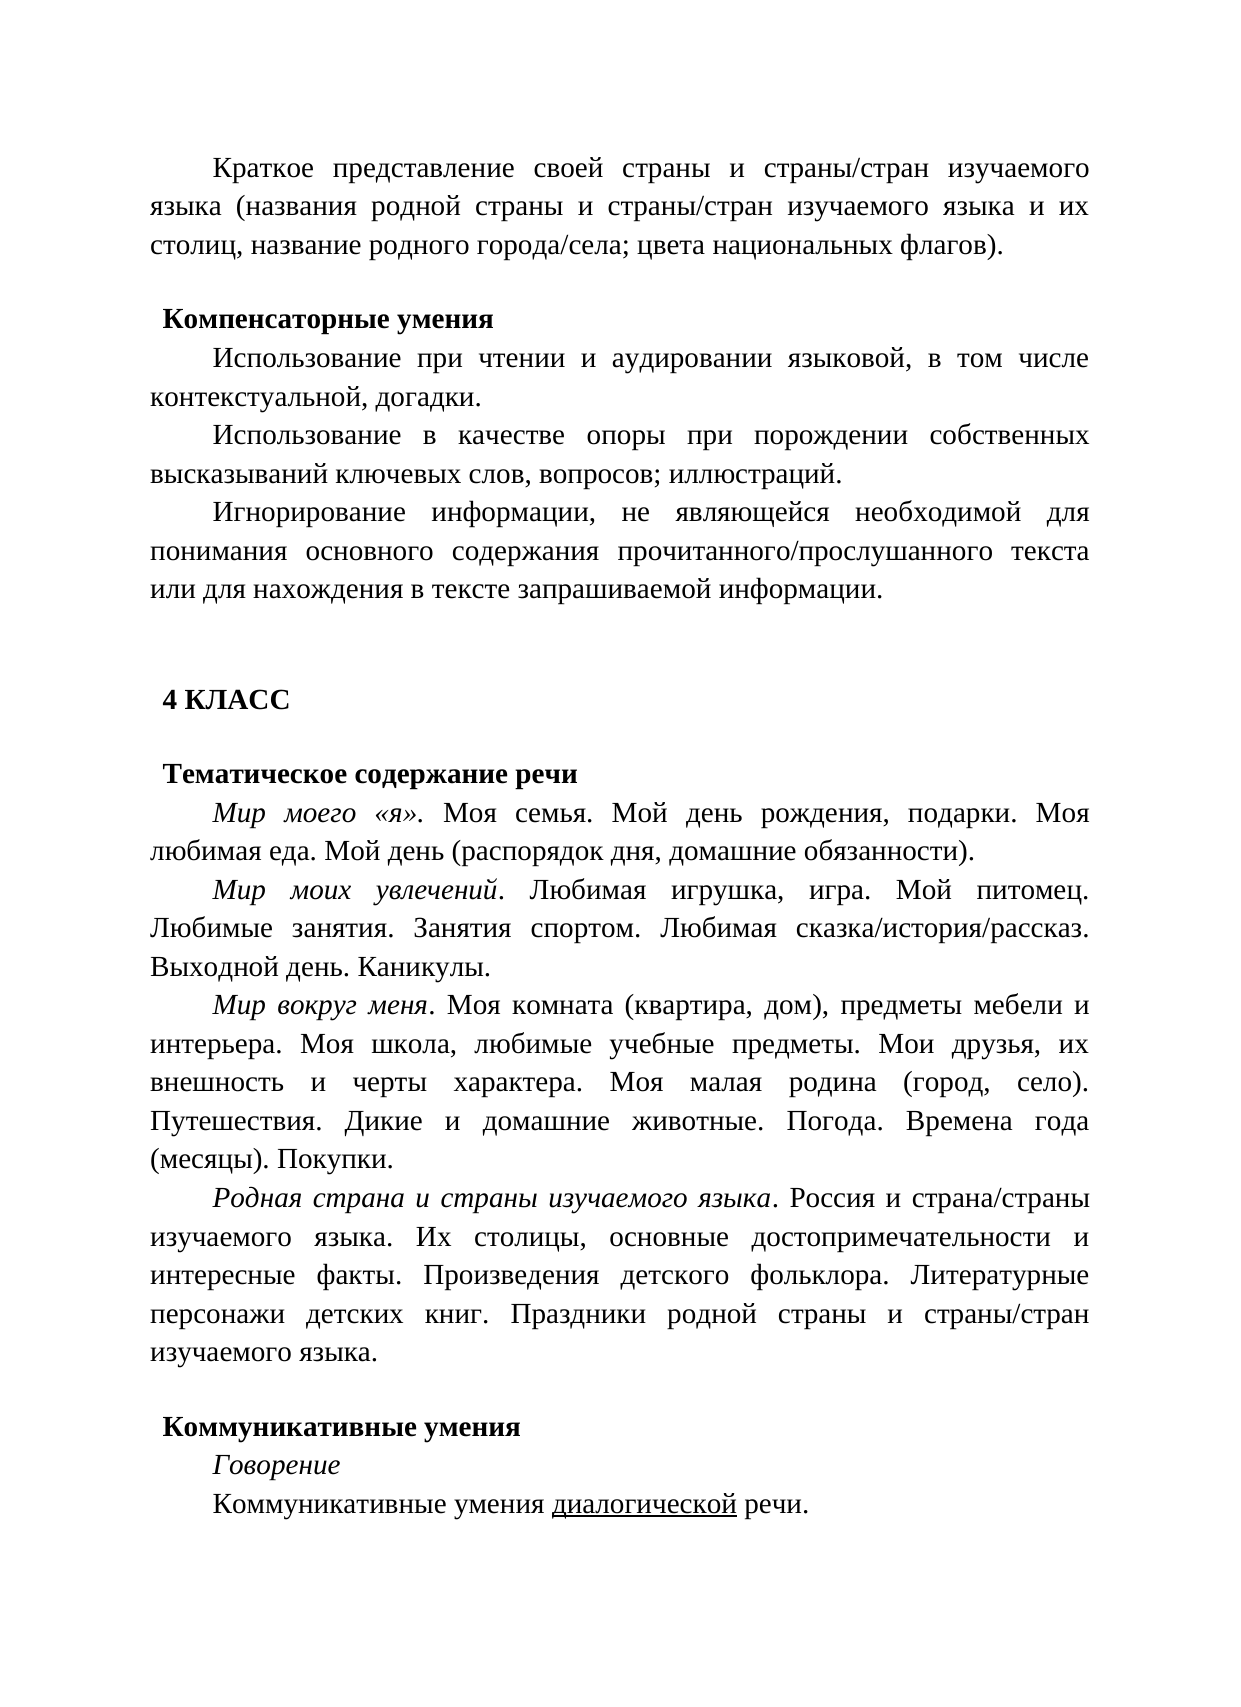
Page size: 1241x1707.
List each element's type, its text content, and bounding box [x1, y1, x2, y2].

text Коммуникативные умения [162, 1409, 1090, 1442]
text Говорение [150, 1447, 1090, 1481]
text Мир моего «я». Моя семья. Мой день рождения, подарки. Моя любимая еда. Мой день (распорядок дня, домашние обязанности). [150, 795, 1090, 867]
text Использование в качестве опоры при порождении собственных высказываний ключевых слов, вопросов; иллюстраций. [150, 417, 1090, 489]
text Коммуникативные умения диалогической речи. [150, 1486, 1090, 1519]
text Родная страна и страны изучаемого языка. Россия и страна/страны изучаемого языка. Их столицы, основные достопримечательности и интересные факты. Произведения детского фольклора. Литературные персонажи детских книг. Праздники родной страны и страны/стран изучаемого языка. [150, 1180, 1090, 1368]
text Игнорирование информации, не являющейся необходимой для понимания основного содержания прочитанного/прослушанного текста или для нахождения в тексте запрашиваемой информации. [150, 494, 1090, 605]
text Тематическое содержание речи [162, 756, 1090, 790]
text Краткое представление своей страны и страны/стран изучаемого языка (названия родной страны и страны/стран изучаемого языка и их столиц, название родного города/села; цвета национальных флагов). [150, 150, 1090, 261]
text Использование при чтении и аудировании языковой, в том числе контекстуальной, догадки. [150, 340, 1090, 412]
text Мир моих увлечений. Любимая игрушка, игра. Мой питомец. Любимые занятия. Занятия спортом. Любимая сказка/история/рассказ. Выходной день. Каникулы. [150, 872, 1090, 982]
text Компенсаторные умения [162, 302, 1090, 335]
text Мир вокруг меня. Моя комната (квартира, дом), предметы мебели и интерьера. Моя школа, любимые учебные предметы. Мои друзья, их внешность и черты характера. Моя малая родина (город, село). Путешествия. Дикие и домашние животные. Погода. Времена года (месяцы). Покупки. [150, 987, 1090, 1175]
text 4 КЛАСС [162, 682, 1090, 715]
